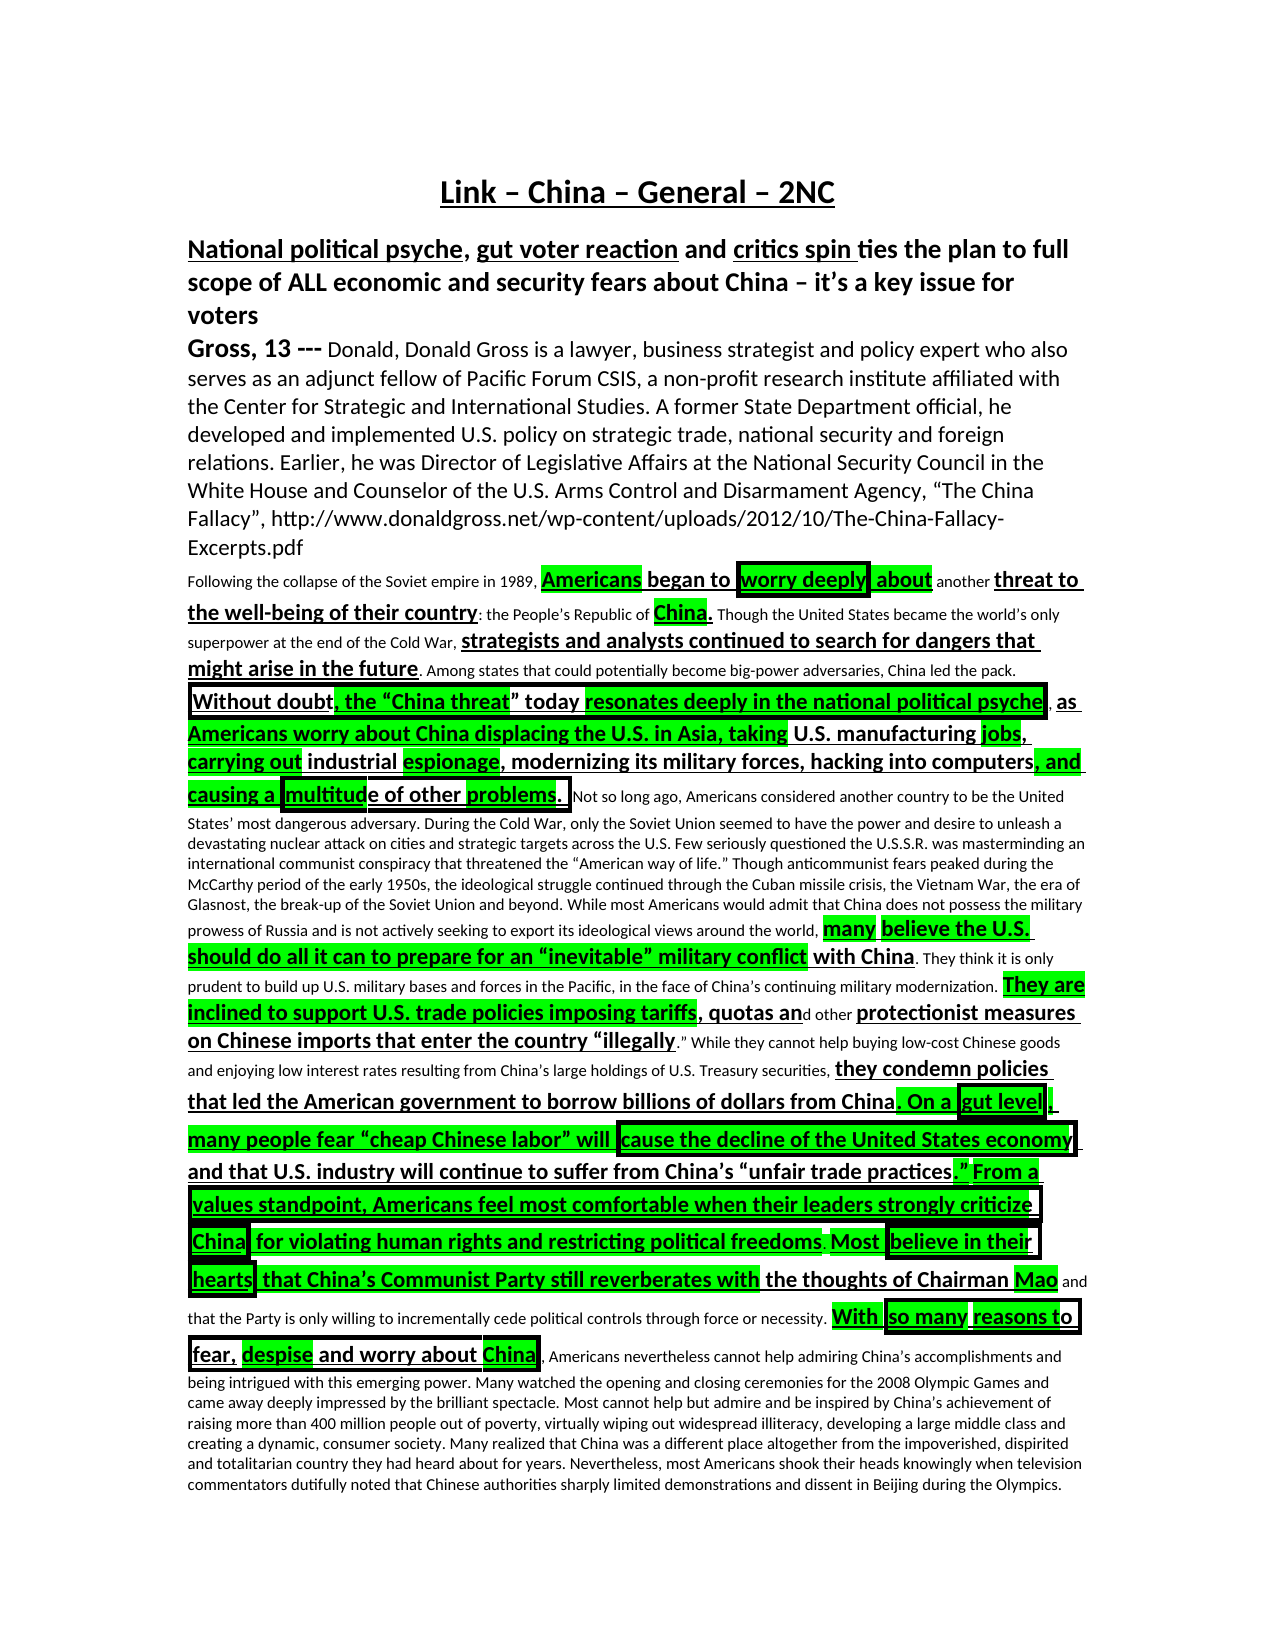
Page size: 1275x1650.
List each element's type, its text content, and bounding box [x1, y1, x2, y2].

text Gross, 13 --- Donald, Donald Gross is a lawyer, business strategist and policy expert who also serves as an adjunct fellow of Pacific Forum CSIS, a non-profit research institute affiliated with the Center for Strategic and International Studies. A former State Department official, he developed and implemented U.S. policy on strategic trade, national security and foreign relations. Earlier, he was Director of Legislative Affairs at the National Security Council in the White House and Counselor of the U.S. Arms Control and Disarmament Agency, “The China Fallacy”, http://www.donaldgross.net/wp-content/uploads/2012/10/The-China-Fallacy-Excerpts.pdf [187, 331, 1087, 561]
subtitle Link – China – General – 2NC [187, 171, 1087, 212]
subtitle National political psyche, gut voter reaction and critics spin ties the plan to full scope of ALL economic and security fears about China – it’s a key issue for voters [187, 232, 1087, 331]
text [187, 561, 1087, 1494]
